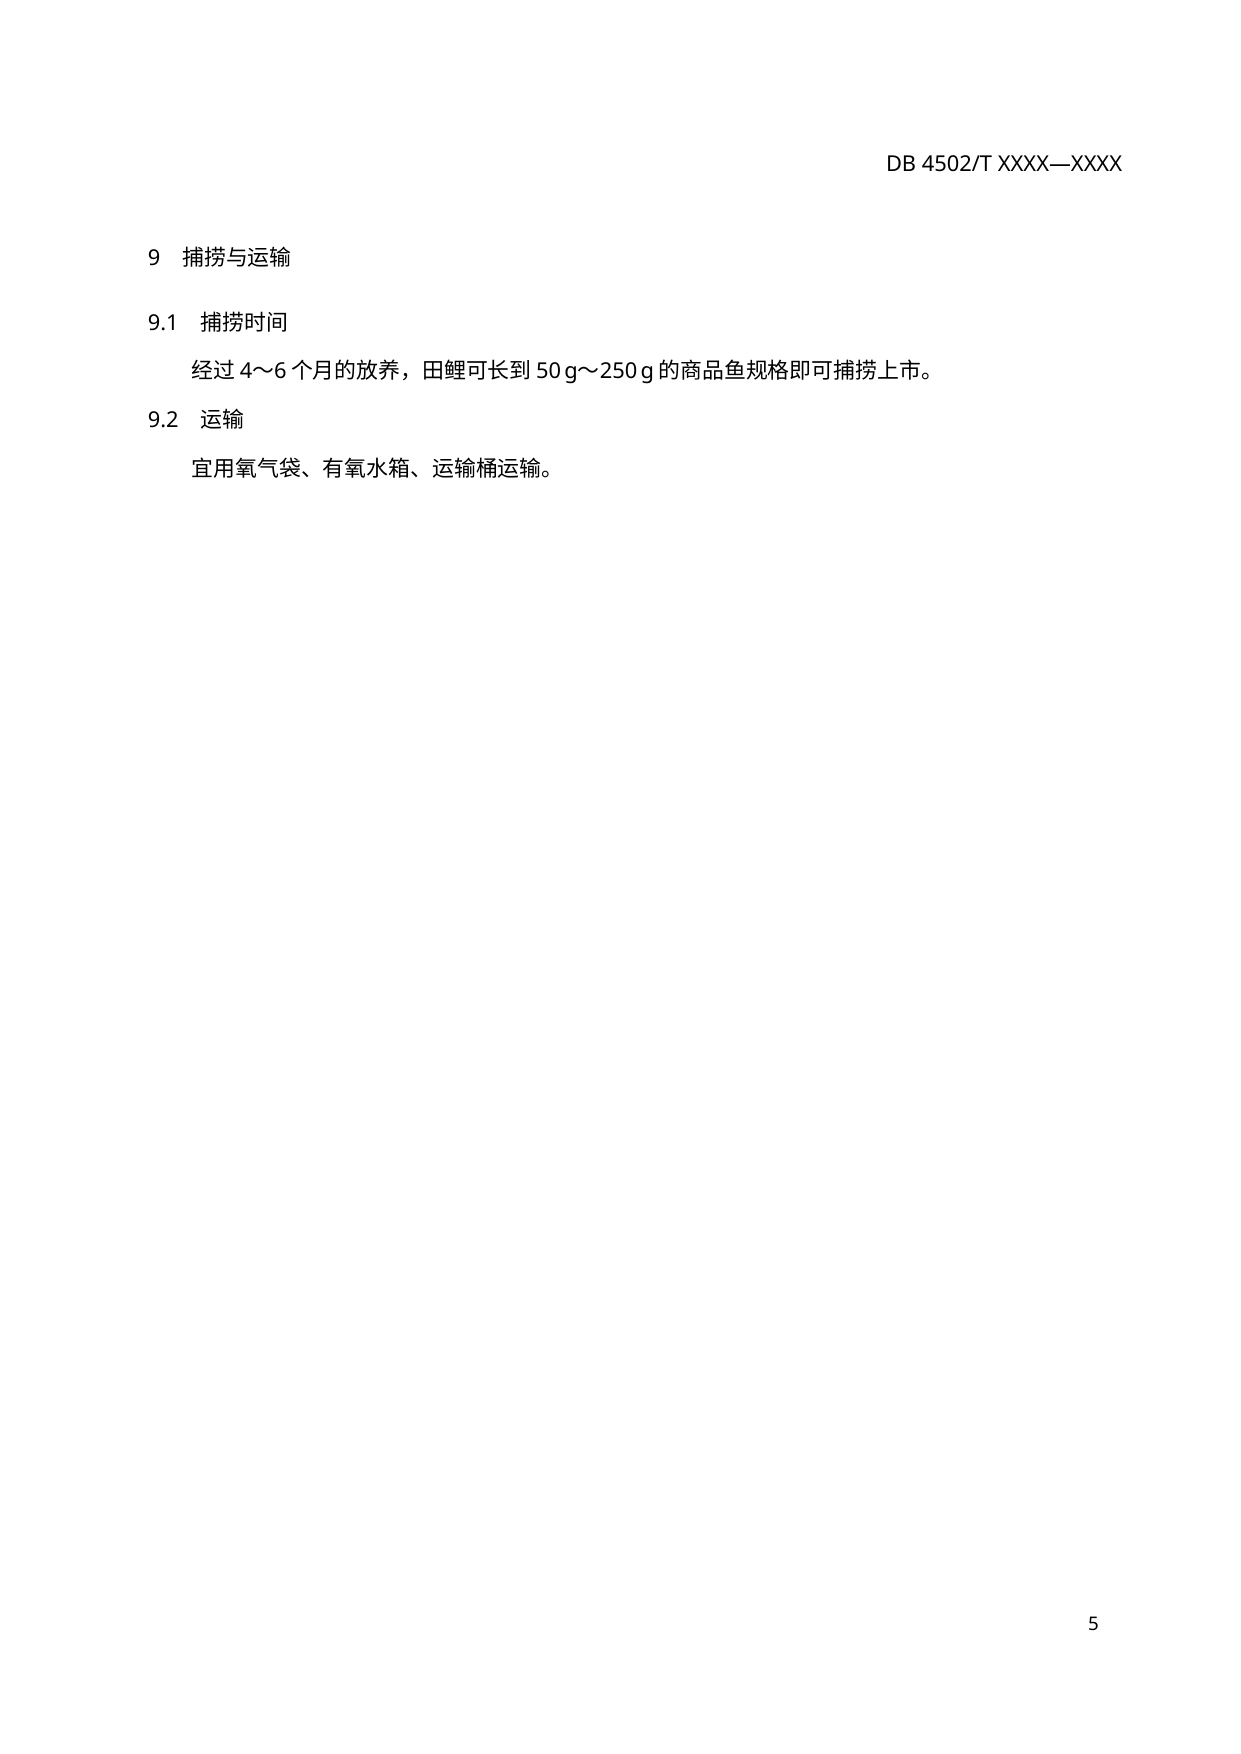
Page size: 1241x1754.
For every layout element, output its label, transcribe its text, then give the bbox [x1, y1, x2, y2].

text 捕捞时间 [148, 304, 1122, 337]
text 经过4～6个月的放养，田鲤可长到50 g～250 g的商品鱼规格即可捕捞上市。 [148, 353, 1122, 386]
text 运输 [148, 402, 1122, 434]
text 捕捞与运输 [148, 239, 1122, 272]
text 宜用氧气袋、有氧水箱、运输桶运输。 [148, 451, 1122, 483]
